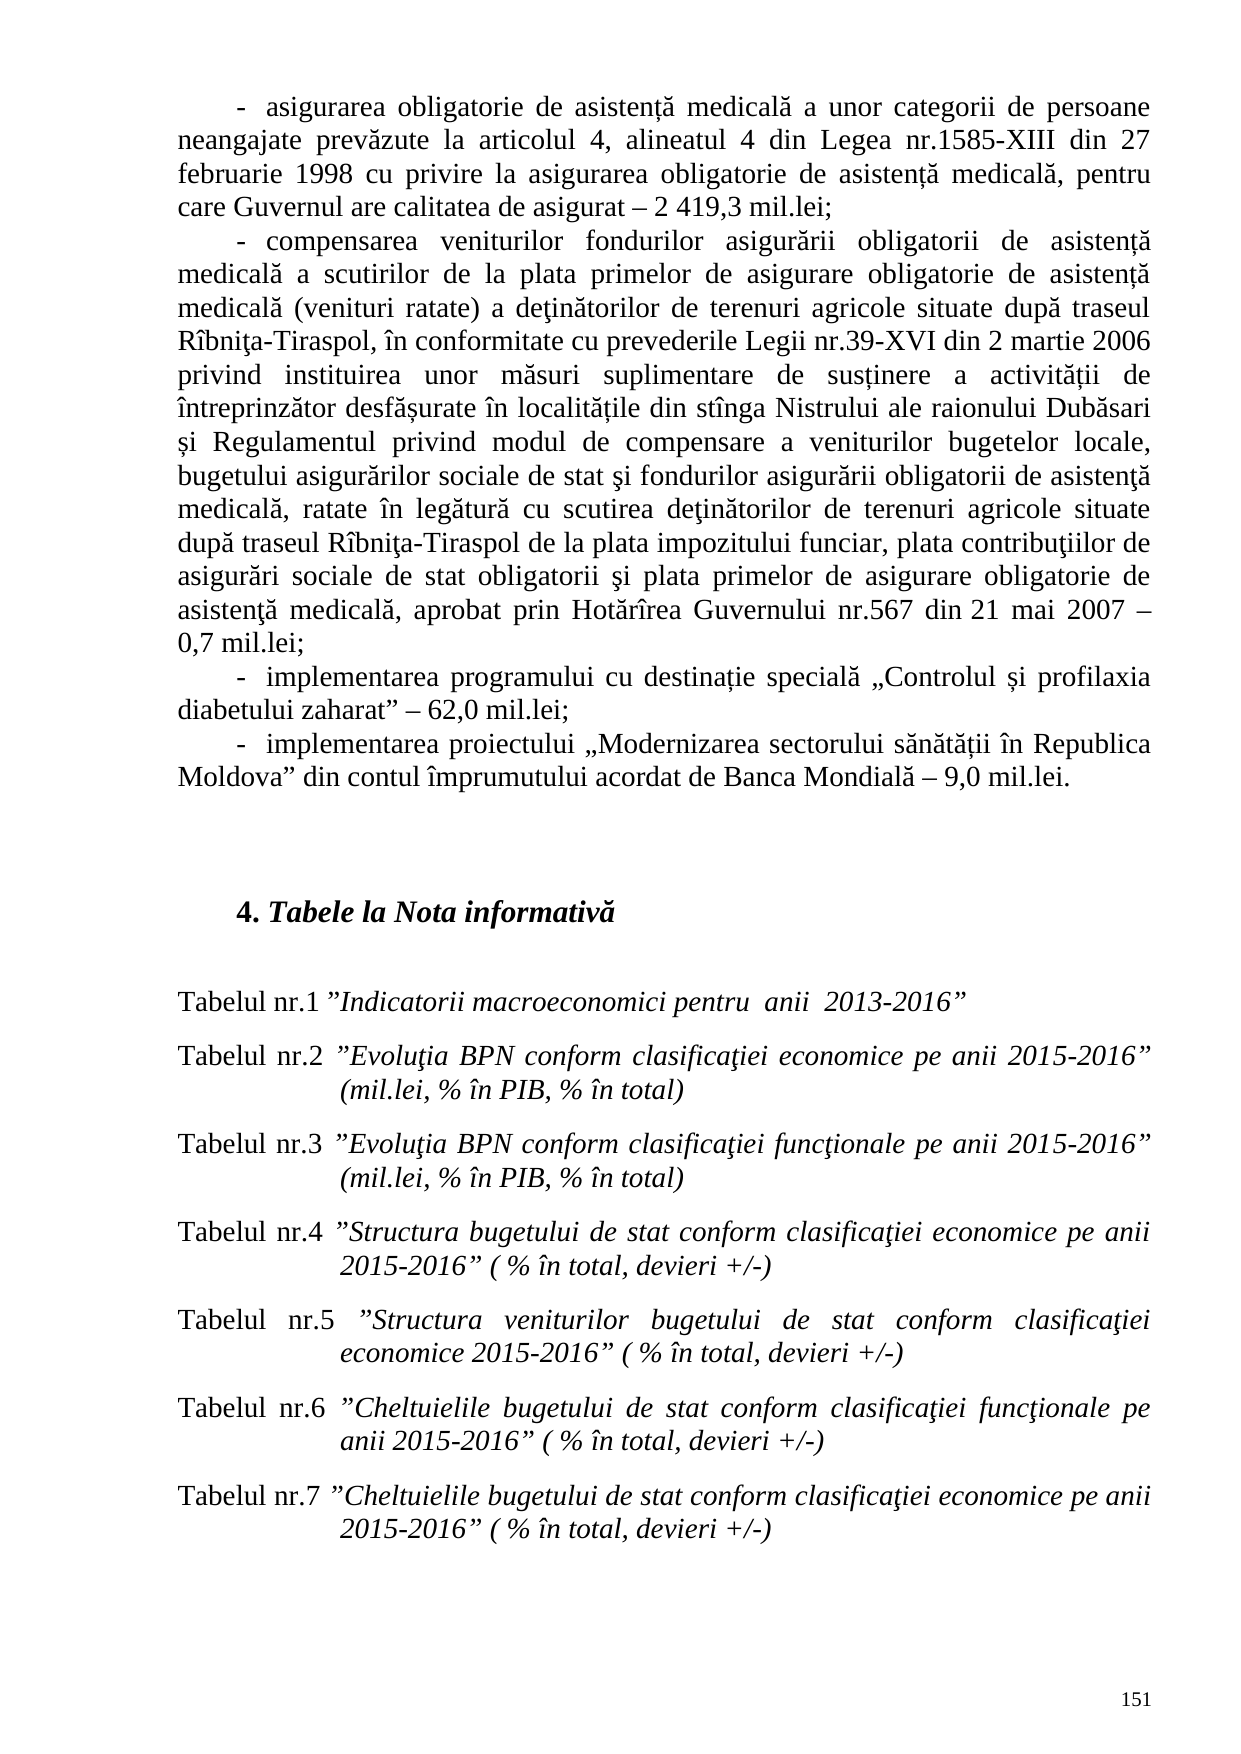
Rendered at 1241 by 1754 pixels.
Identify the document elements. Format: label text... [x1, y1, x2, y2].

list compensarea veniturilor fondurilor asigurării obligatorii de asistență medicală a scutirilor de la plata primelor de asigurare obligatorie de asistență medicală (venituri ratate) a deţinătorilor de terenuri agricole situate după traseul Rîbniţa-Tiraspol, în conformitate cu prevederile Legii nr.39-XVI din 2 martie 2006 privind instituirea unor măsuri suplimentare de susținere a activității de întreprinzător desfășurate în localitățile din stînga Nistrului ale raionului Dubăsari și Regulamentul privind modul de compensare a veniturilor bugetelor locale, bugetului asigurărilor sociale de stat şi fondurilor asigurării obligatorii de asistenţă medicală, ratate în legătură cu scutirea deţinătorilor de terenuri agricole situate după traseul Rîbniţa-Tiraspol de la plata impozitului funciar, plata contribuţiilor de asigurări sociale de stat obligatorii şi plata primelor de asigurare obligatorie de asistenţă medicală, aprobat prin Hotărîrea Guvernului nr.567 din 21 mai 2007 – 0,7 mil.lei; [177, 223, 1152, 659]
text Tabelul nr.4 ”Structura bugetului de stat conform clasificaţiei economice pe anii 2015-2016” ( % în total, devieri +/-) [177, 1214, 1152, 1281]
text Tabelul nr.2 ”Evoluţia BPN conform clasificaţiei economice pe anii 2015-2016” (mil.lei, % în PIB, % în total) [177, 1038, 1152, 1105]
list implementarea proiectului „Modernizarea sectorului sănătății în Republica Moldova” din contul împrumutului acordat de Banca Mondială – 9,0 mil.lei. [177, 726, 1152, 793]
text Tabelul nr.7 ”Cheltuielile bugetului de stat conform clasificaţiei economice pe anii 2015-2016” ( % în total, devieri +/-) [177, 1478, 1152, 1545]
list asigurarea obligatorie de asistență medicală a unor categorii de persoane neangajate prevăzute la articolul 4, alineatul 4 din Legea nr.1585-XIII din 27 februarie 1998 cu privire la asigurarea obligatorie de asistență medicală, pentru care Guvernul are calitatea de asigurat – 2 419,3 mil.lei; [177, 89, 1152, 223]
text Tabelul nr.1 ”Indicatorii macroeconomici pentru anii 2013-2016” [177, 984, 1152, 1017]
text Tabelul nr.3 ”Evoluţia BPN conform clasificaţiei funcţionale pe anii 2015-2016” (mil.lei, % în PIB, % în total) [177, 1126, 1152, 1193]
text 4. Tabele la Nota informativă [177, 894, 1152, 929]
list implementarea programului cu destinație specială „Controlul și profilaxia diabetului zaharat” – 62,0 mil.lei; [177, 659, 1152, 726]
text Tabelul nr.6 ”Cheltuielile bugetului de stat conform clasificaţiei funcţionale pe anii 2015-2016” ( % în total, devieri +/-) [177, 1390, 1152, 1457]
text Tabelul nr.5 ”Structura veniturilor bugetului de stat conform clasificaţiei economice 2015-2016” ( % în total, devieri +/-) [177, 1302, 1152, 1369]
